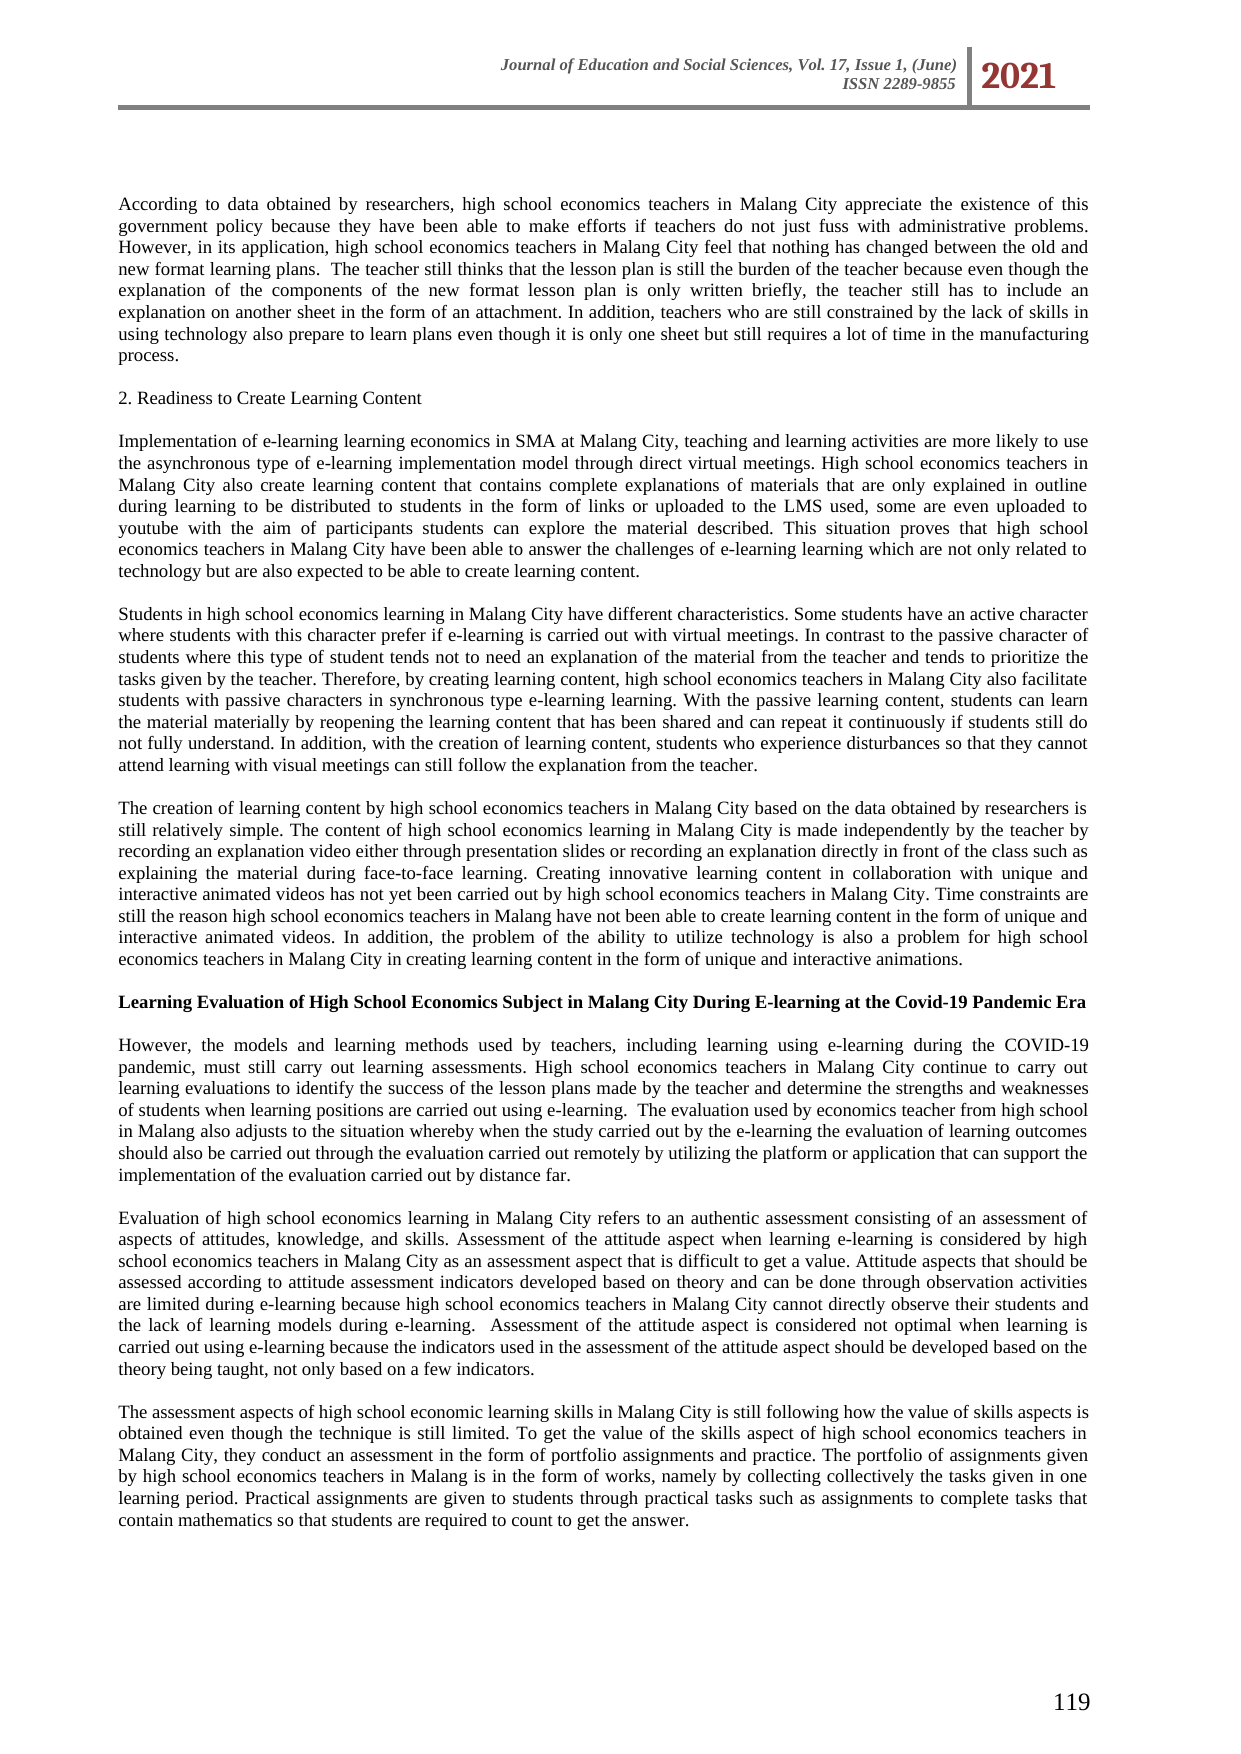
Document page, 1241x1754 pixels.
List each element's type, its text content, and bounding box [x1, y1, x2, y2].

text The creation of learning content by high school economics teachers in Malang City based on the data obtained by researchers is still relatively simple. The content of high school economics learning in Malang City is made independently by the teacher by recording an explanation video either through presentation slides or recording an explanation directly in front of the class such as explaining the material during face-to-face learning. Creating innovative learning content in collaboration with unique and interactive animated videos has not yet been carried out by high school economics teachers in Malang City. Time constraints are still the reason high school economics teachers in Malang have not been able to create learning content in the form of unique and interactive animated videos. In addition, the problem of the ability to utilize technology is also a problem for high school economics teachers in Malang City in creating learning content in the form of unique and interactive animations. [118, 797, 1090, 969]
text Evaluation of high school economics learning in Malang City refers to an authentic assessment consisting of an assessment of aspects of attitudes, knowledge, and skills. Assessment of the attitude aspect when learning e-learning is considered by high school economics teachers in Malang City as an assessment aspect that is difficult to get a value. Attitude aspects that should be assessed according to attitude assessment indicators developed based on theory and can be done through observation activities are limited during e-learning because high school economics teachers in Malang City cannot directly observe their students and the lack of learning models during e-learning. Assessment of the attitude aspect is considered not optimal when learning is carried out using e-learning because the indicators used in the assessment of the attitude aspect should be developed based on the theory being taught, not only based on a few indicators. [118, 1207, 1090, 1379]
text Students in high school economics learning in Malang City have different characteristics. Some students have an active character where students with this character prefer if e-learning is carried out with virtual meetings. In contrast to the passive character of students where this type of student tends not to need an explanation of the material from the teacher and tends to prioritize the tasks given by the teacher. Therefore, by creating learning content, high school economics teachers in Malang City also facilitate students with passive characters in synchronous type e-learning learning. With the passive learning content, students can learn the material materially by reopening the learning content that has been shared and can repeat it continuously if students still do not fully understand. In addition, with the creation of learning content, students who experience disturbances so that they cannot attend learning with visual meetings can still follow the explanation from the teacher. [118, 603, 1090, 775]
text According to data obtained by researchers, high school economics teachers in Malang City appreciate the existence of this government policy because they have been able to make efforts if teachers do not just fuss with administrative problems. However, in its application, high school economics teachers in Malang City feel that nothing has changed between the old and new format learning plans. The teacher still thinks that the lesson plan is still the burden of the teacher because even though the explanation of the components of the new format lesson plan is only written briefly, the teacher still has to include an explanation on another sheet in the form of an attachment. In addition, teachers who are still constrained by the lack of skills in using technology also prepare to learn plans even though it is only one sheet but still requires a lot of time in the manufacturing process. [118, 193, 1090, 366]
text Learning Evaluation of High School Economics Subject in Malang City During E-learning at the Covid-19 Pandemic Era [118, 991, 1090, 1012]
text Implementation of e-learning learning economics in SMA at Malang City, teaching and learning activities are more likely to use the asynchronous type of e-learning implementation model through direct virtual meetings. High school economics teachers in Malang City also create learning content that contains complete explanations of materials that are only explained in outline during learning to be distributed to students in the form of links or uploaded to the LMS used, some are even uploaded to youtube with the aim of participants students can explore the material described. This situation proves that high school economics teachers in Malang City have been able to answer the challenges of e-learning learning which are not only related to technology but are also expected to be able to create learning content. [118, 430, 1090, 581]
text The assessment aspects of high school economic learning skills in Malang City is still following how the value of skills aspects is obtained even though the technique is still limited. To get the value of the skills aspect of high school economics teachers in Malang City, they conduct an assessment in the form of portfolio assignments and practice. The portfolio of assignments given by high school economics teachers in Malang is in the form of works, namely by collecting collectively the tasks given in one learning period. Practical assignments are given to students through practical tasks such as assignments to complete tasks that contain mathematics so that students are required to count to get the answer. [118, 1401, 1090, 1530]
text However, the models and learning methods used by teachers, including learning using e-learning during the COVID-19 pandemic, must still carry out learning assessments. High school economics teachers in Malang City continue to carry out learning evaluations to identify the success of the lesson plans made by the teacher and determine the strengths and weaknesses of students when learning positions are carried out using e-learning. The evaluation used by economics teacher from high school in Malang also adjusts to the situation whereby when the study carried out by the e-learning the evaluation of learning outcomes should also be carried out through the evaluation carried out remotely by utilizing the platform or application that can support the implementation of the evaluation carried out by distance far. [118, 1034, 1090, 1185]
text 2. Readiness to Create Learning Content [118, 387, 1090, 409]
